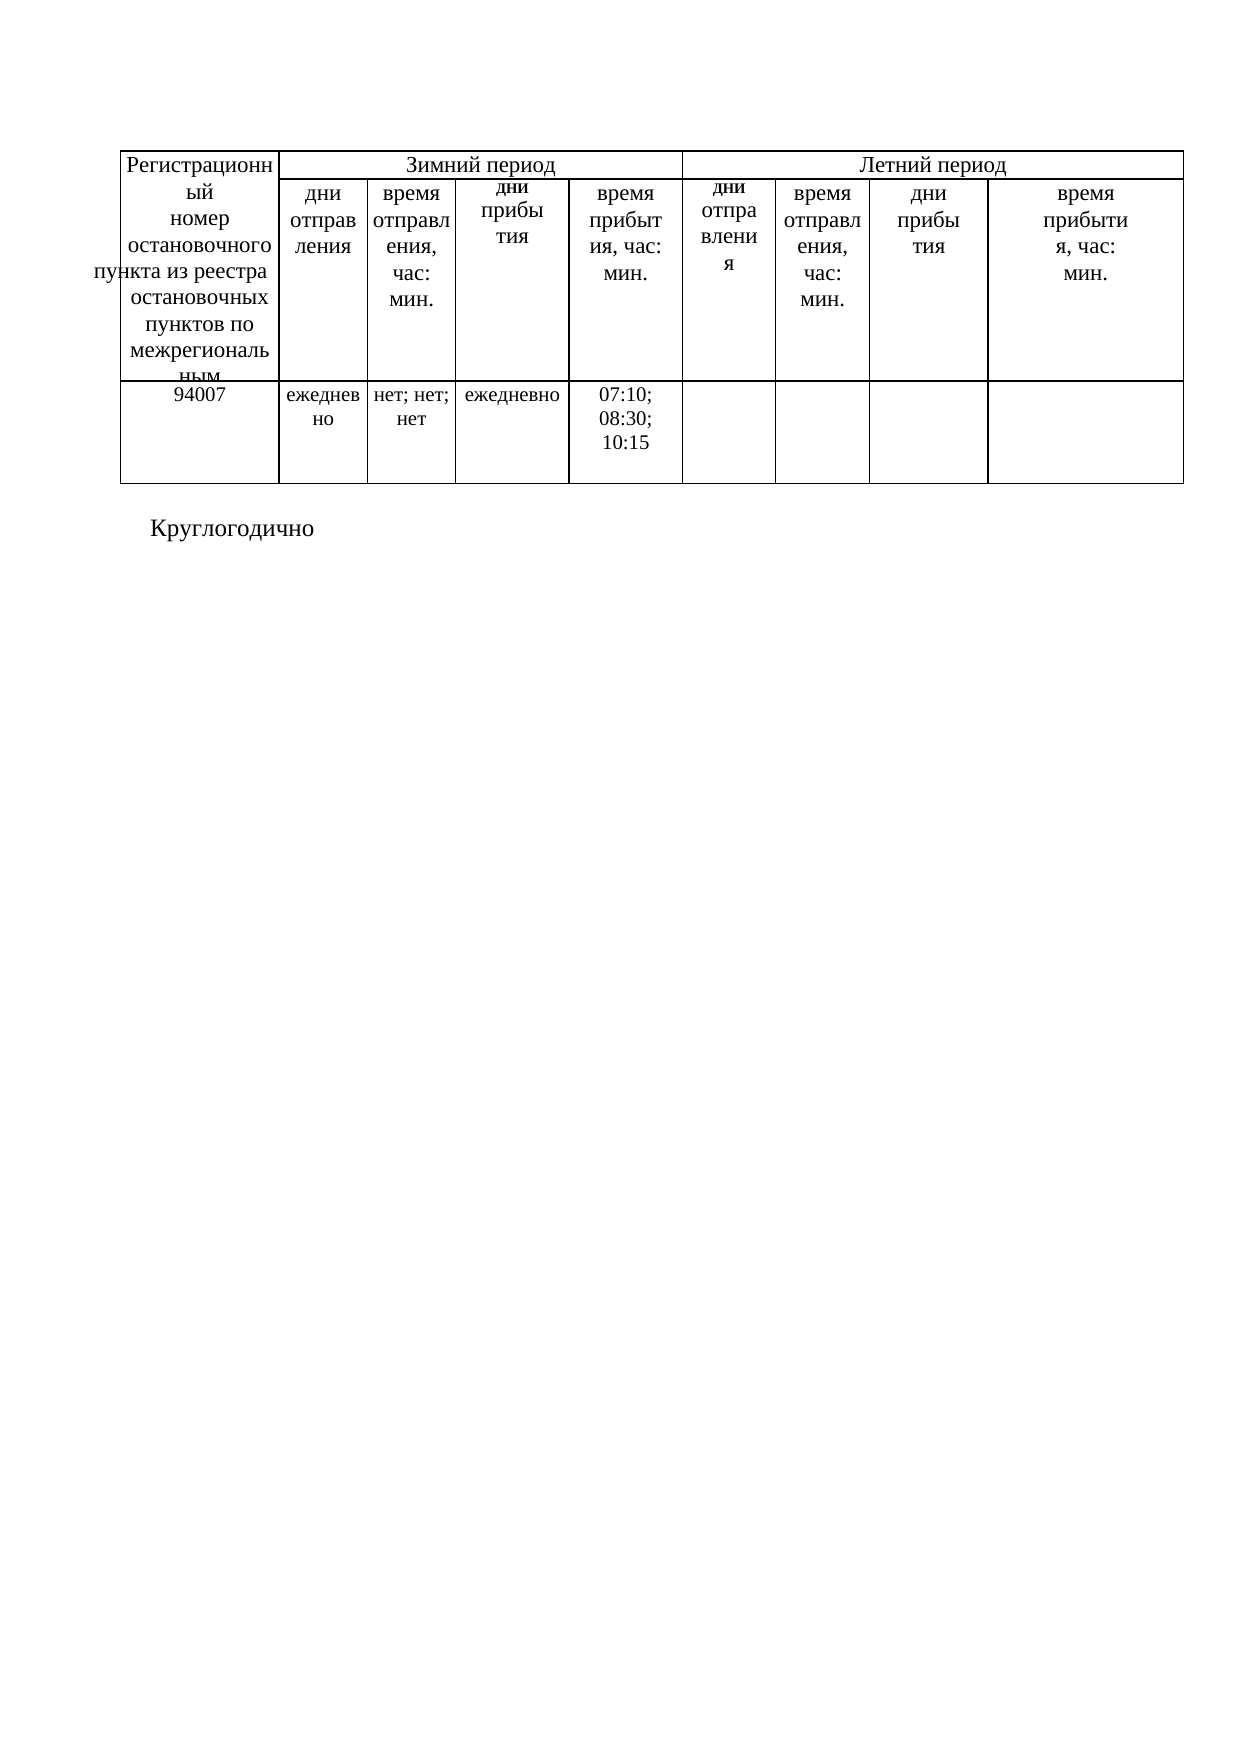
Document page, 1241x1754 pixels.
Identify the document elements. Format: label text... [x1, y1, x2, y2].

table_cell [870, 382, 987, 482]
table_cell нет; нет; нет [368, 382, 455, 482]
table_cell ежедневно [456, 382, 568, 482]
table_cell время прибыти я, час: мин. [989, 180, 1183, 380]
table_cell время прибыт ия, час: мин. [570, 180, 682, 380]
table_cell ДНИ прибы тия [456, 180, 568, 380]
table_cell ДНИ отпра влени я [683, 180, 775, 380]
table_cell дни прибы тия [870, 180, 987, 380]
table_cell время отправл ения, час: мин. [776, 180, 869, 380]
table_header Зимний период [280, 152, 682, 178]
table_header Летний период [683, 152, 1183, 178]
table_cell время отправл ения, час: мин. [368, 180, 455, 380]
table_cell 94007 [121, 382, 278, 482]
table_cell 07:10; 08:30; 10:15 [570, 382, 682, 482]
table_cell ежедневно [280, 382, 367, 482]
table_header Регистрационный номер остановочного пункта из реестра остановочных пунктов по межрегиональным маршрутам регулярных перевозок [121, 152, 278, 380]
text Круглогодично [150, 513, 1090, 542]
table_cell [683, 382, 775, 482]
table_cell дни отправ ления [280, 180, 367, 380]
table_cell [989, 382, 1183, 482]
table_cell [776, 382, 869, 482]
